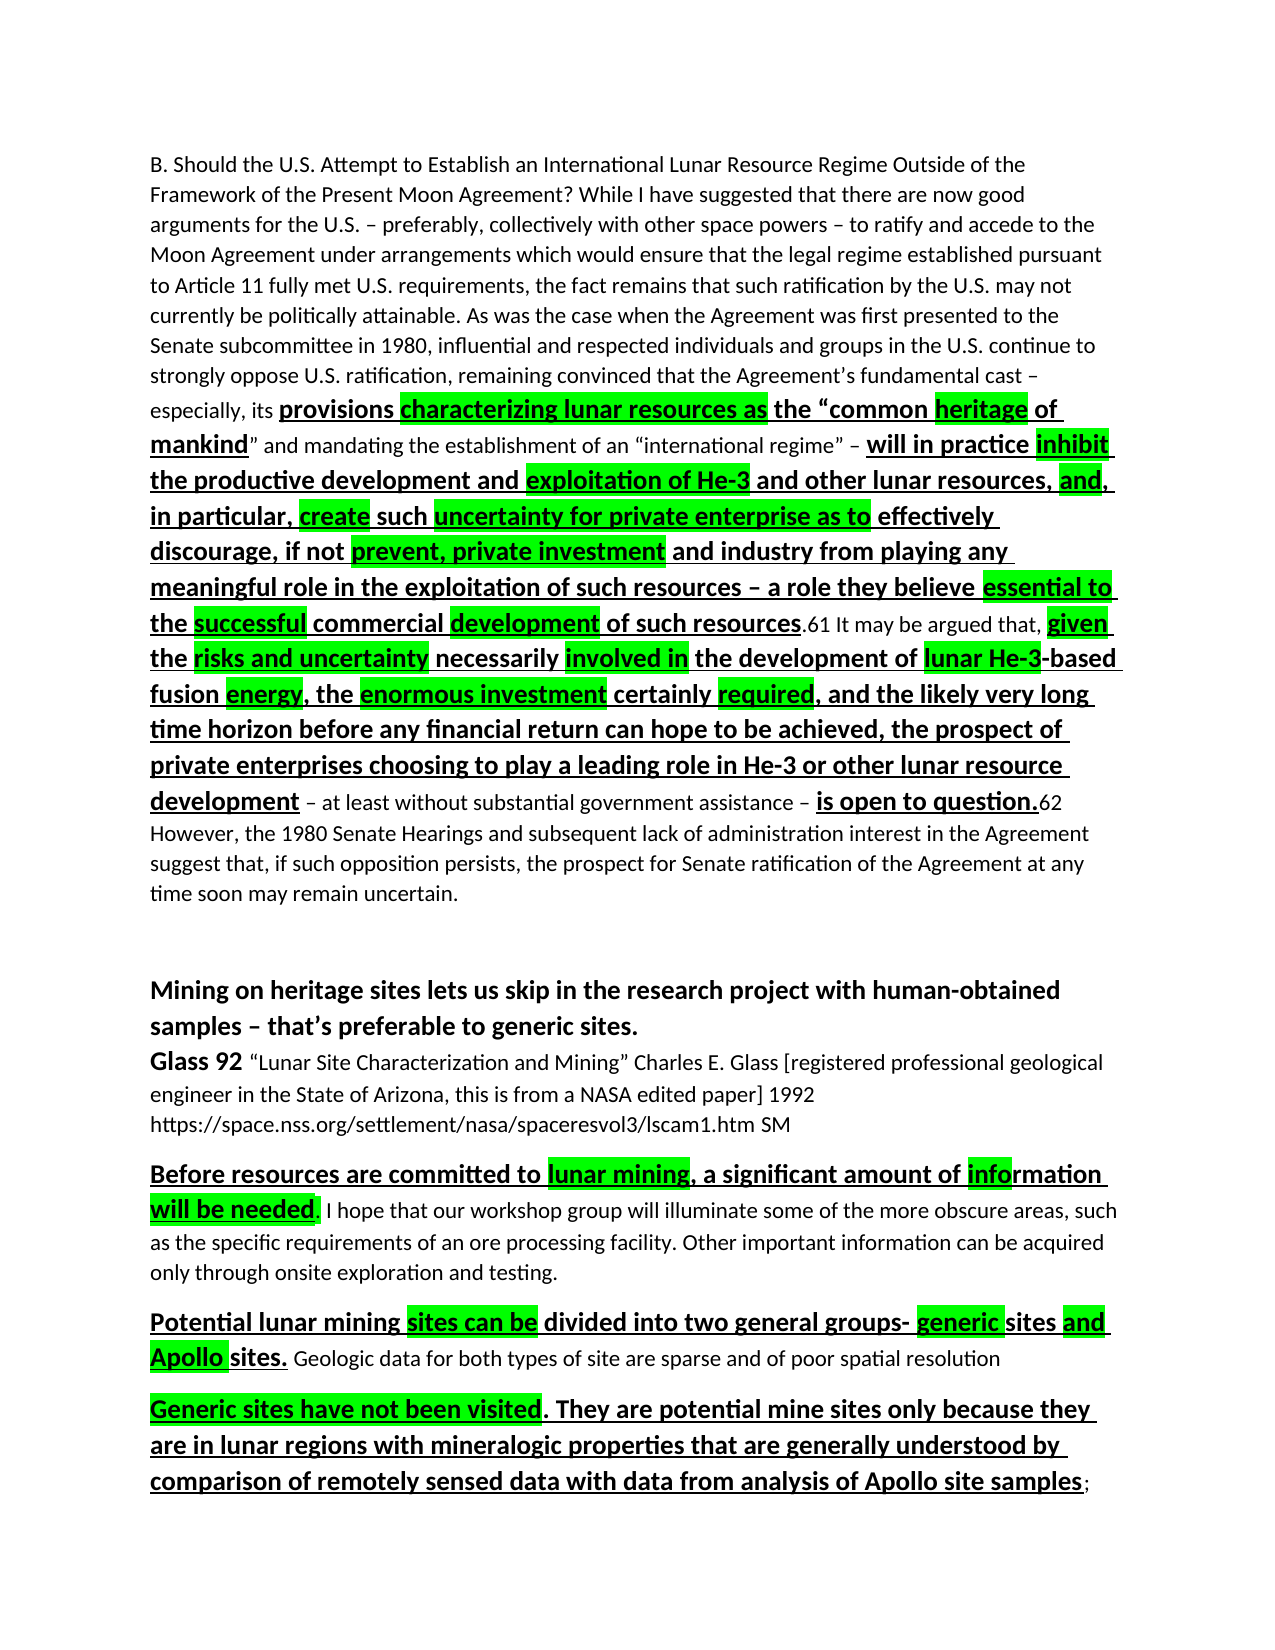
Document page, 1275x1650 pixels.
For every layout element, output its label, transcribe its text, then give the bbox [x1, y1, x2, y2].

text Glass 92 “Lunar Site Characterization and Mining” Charles E. Glass [registered professional geological engineer in the State of Arizona, this is from a NASA edited paper] 1992 https://space.nss.org/settlement/nasa/spaceresvol3/lscam1.htm SM [150, 1044, 1125, 1138]
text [150, 1393, 1125, 1497]
text Before resources are committed to lunar mining, a significant amount of information will be needed. I hope that our workshop group will illuminate some of the more obscure areas, such as the specific requirements of an ore processing facility. Other important information can be acquired only through onsite exploration and testing. [150, 1157, 1125, 1286]
text B. Should the U.S. Attempt to Establish an International Lunar Resource Regime Outside of the Framework of the Present Moon Agreement? While I have suggested that there are now good arguments for the U.S. – preferably, collectively with other space powers – to ratify and accede to the Moon Agreement under arrangements which would ensure that the legal regime established pursuant to Article 11 fully met U.S. requirements, the fact remains that such ratification by the U.S. may not currently be politically attainable. As was the case when the Agreement was first presented to the Senate subcommittee in 1980, influential and respected individuals and groups in the U.S. continue to strongly oppose U.S. ratification, remaining convinced that the Agreement’s fundamental cast – especially, its provisions characterizing lunar resources as the “common heritage of mankind” and mandating the establishment of an “international regime” – will in practice inhibit the productive development and exploitation of He-3 and other lunar resources, and, in particular, create such uncertainty for private enterprise as to effectively discourage, if not prevent, private investment and industry from playing any meaningful role in the exploitation of such resources – a role they believe essential to the successful commercial development of such resources.61 It may be argued that, given the risks and uncertainty necessarily involved in the development of lunar He-3-based fusion energy, the enormous investment certainly required, and the likely very long time horizon before any financial return can hope to be achieved, the prospect of private enterprises choosing to play a leading role in He-3 or other lunar resource development – at least without substantial government assistance – is open to question.62 However, the 1980 Senate Hearings and subsequent lack of administration interest in the Agreement suggest that, if such opposition persists, the prospect for Senate ratification of the Agreement at any time soon may remain uncertain. [150, 150, 1125, 908]
subtitle Mining on heritage sites lets us skip in the research project with human-obtained samples – that’s preferable to generic sites. [150, 973, 1125, 1042]
text Potential lunar mining sites can be divided into two general groups- generic sites and Apollo sites. Geologic data for both types of site are sparse and of poor spatial resolution [150, 1305, 1125, 1373]
